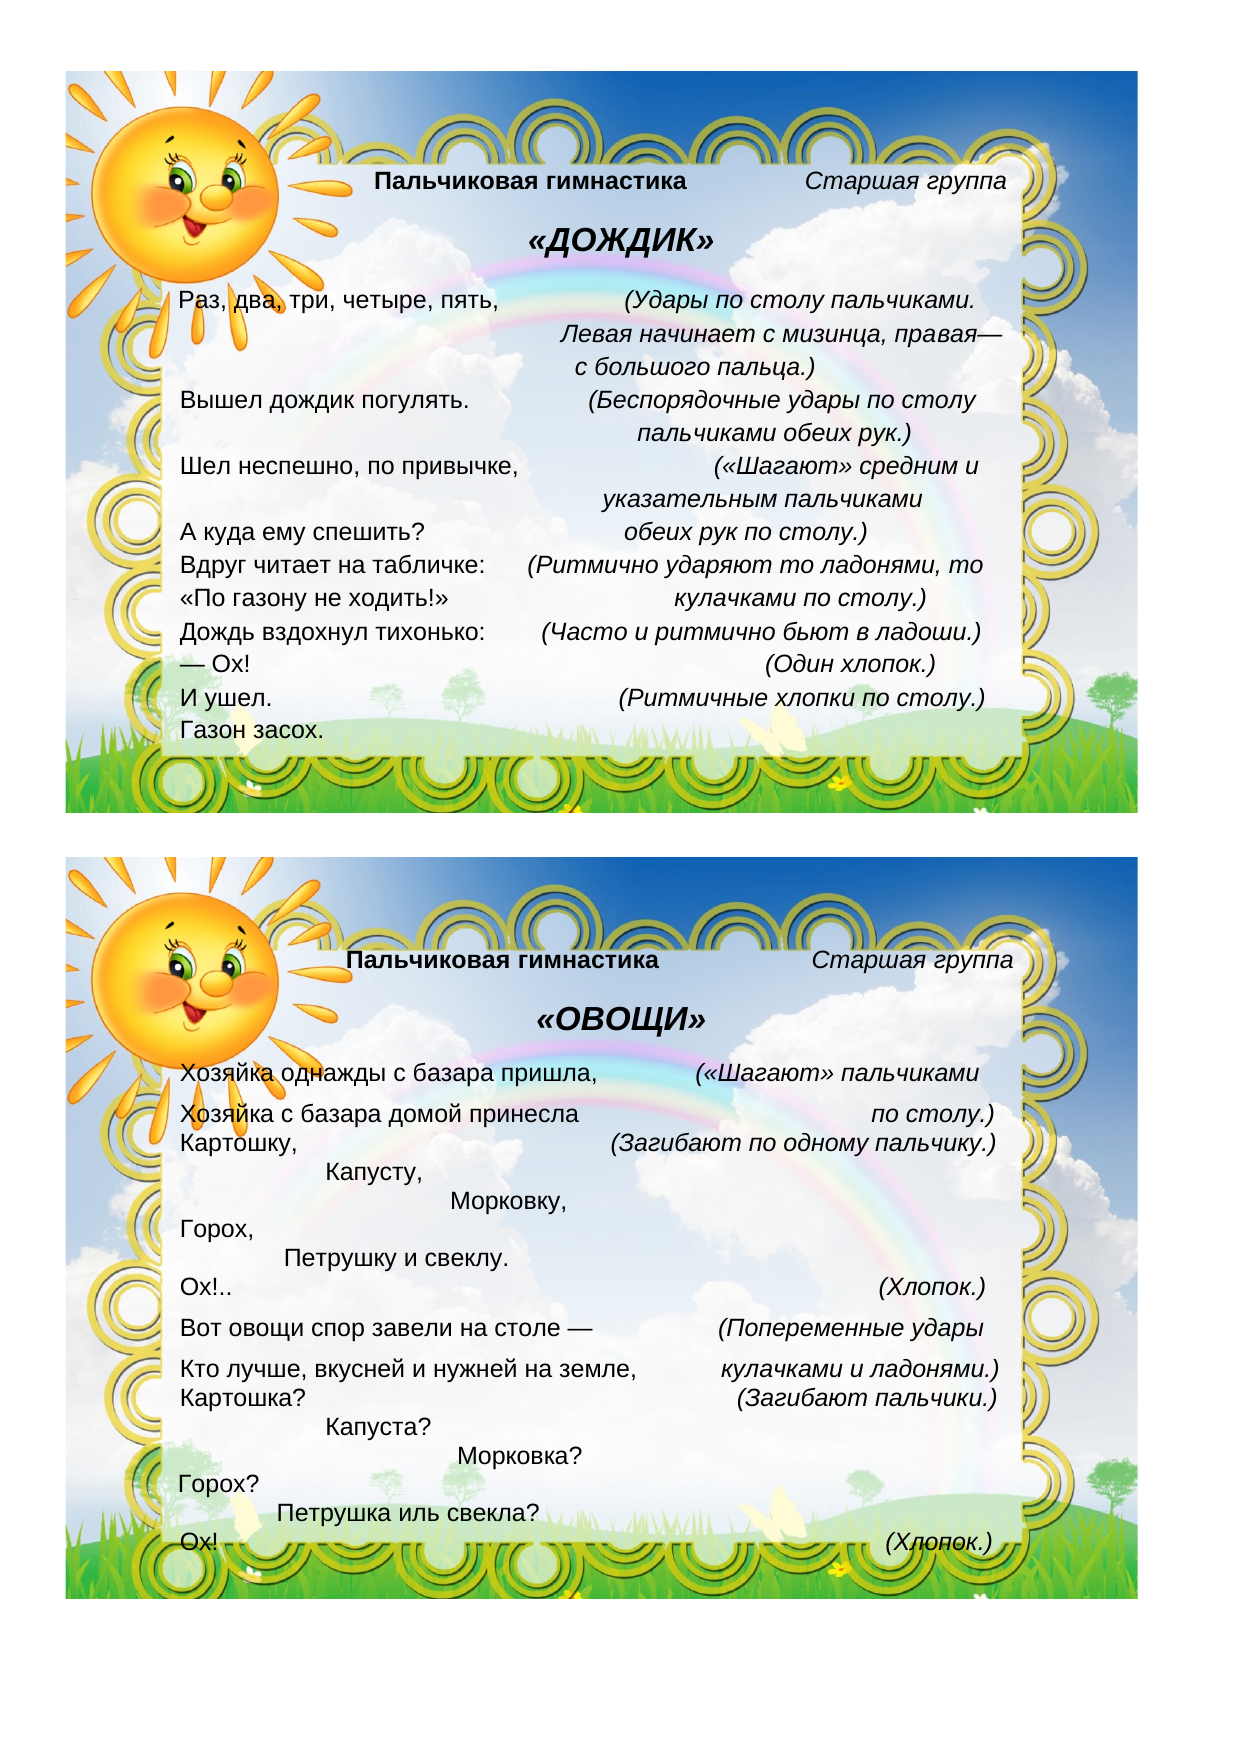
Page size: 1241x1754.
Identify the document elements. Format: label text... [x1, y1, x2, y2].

text Петрушка иль свекла? [179, 1498, 1006, 1527]
text Пальчиковая гимнастика Старшая группа [61, 945, 1181, 974]
text Горох, [179, 1214, 1006, 1243]
picture [65, 195, 1138, 220]
text Хозяйка однажды с базара пришла, («Шагают» пальчиками [179, 1058, 1006, 1087]
text Левая начинает с мизинца, правая— [179, 319, 1006, 348]
text А куда ему спешить? обеих рук по столу.) [179, 517, 1006, 546]
text «ОВОЩИ» [61, 999, 1181, 1037]
text указательным пальчиками [179, 484, 1006, 513]
text «ДОЖДИК» [61, 220, 1181, 258]
text с большого пальца.) [179, 352, 1006, 381]
text Хозяйка с базара домой принесла по столу.) [179, 1099, 1006, 1128]
text Шел неспешно, по привычке, («Шагают» средним и [179, 451, 1006, 480]
picture [65, 71, 1138, 166]
text И ушел. (Ритмичные хлопки по столу.) [179, 682, 1006, 711]
text Картошку, (Загибают по одному пальчику.) [179, 1128, 1006, 1157]
text Петрушку и свеклу. [179, 1243, 1006, 1272]
picture [65, 258, 1138, 813]
text Горох? [150, 1469, 1006, 1498]
text Капусту, [179, 1157, 1006, 1186]
picture [65, 857, 1138, 945]
text «По газону не ходить!» кулачками по столу.) [179, 583, 1006, 612]
text пальчиками обеих рук.) [179, 418, 1006, 447]
text Газон засох. [179, 716, 1006, 744]
text Пальчиковая гимнастика Старшая группа [61, 166, 1181, 195]
text Дождь вздохнул тихонько: (Часто и ритмично бьют в ладоши.) [179, 616, 1006, 645]
text Раз, два, три, четыре, пять, (Удары по столу пальчиками. [150, 285, 1006, 313]
text Морковку, [179, 1186, 1006, 1214]
text Ох! (Хлопок.) [179, 1527, 1006, 1556]
picture [65, 1037, 1138, 1599]
text Картошка? (Загибают пальчики.) [179, 1383, 1006, 1412]
text Вот овощи спор завели на столе — (Попеременные удары [179, 1313, 1006, 1342]
picture [65, 974, 1138, 999]
text Морковка? [179, 1441, 1006, 1469]
text Ох!.. (Хлопок.) [179, 1272, 1006, 1301]
text — Ох! (Один хлопок.) [179, 649, 1006, 678]
text Вышел дождик погулять. (Беспорядочные удары по столу [179, 385, 1006, 414]
text Вдруг читает на табличке: (Ритмично ударяют то ладонями, то [179, 550, 1006, 579]
text Капуста? [179, 1412, 1006, 1441]
text Кто лучше, вкусней и нужней на земле, кулачками и ладонями.) [179, 1354, 1006, 1383]
